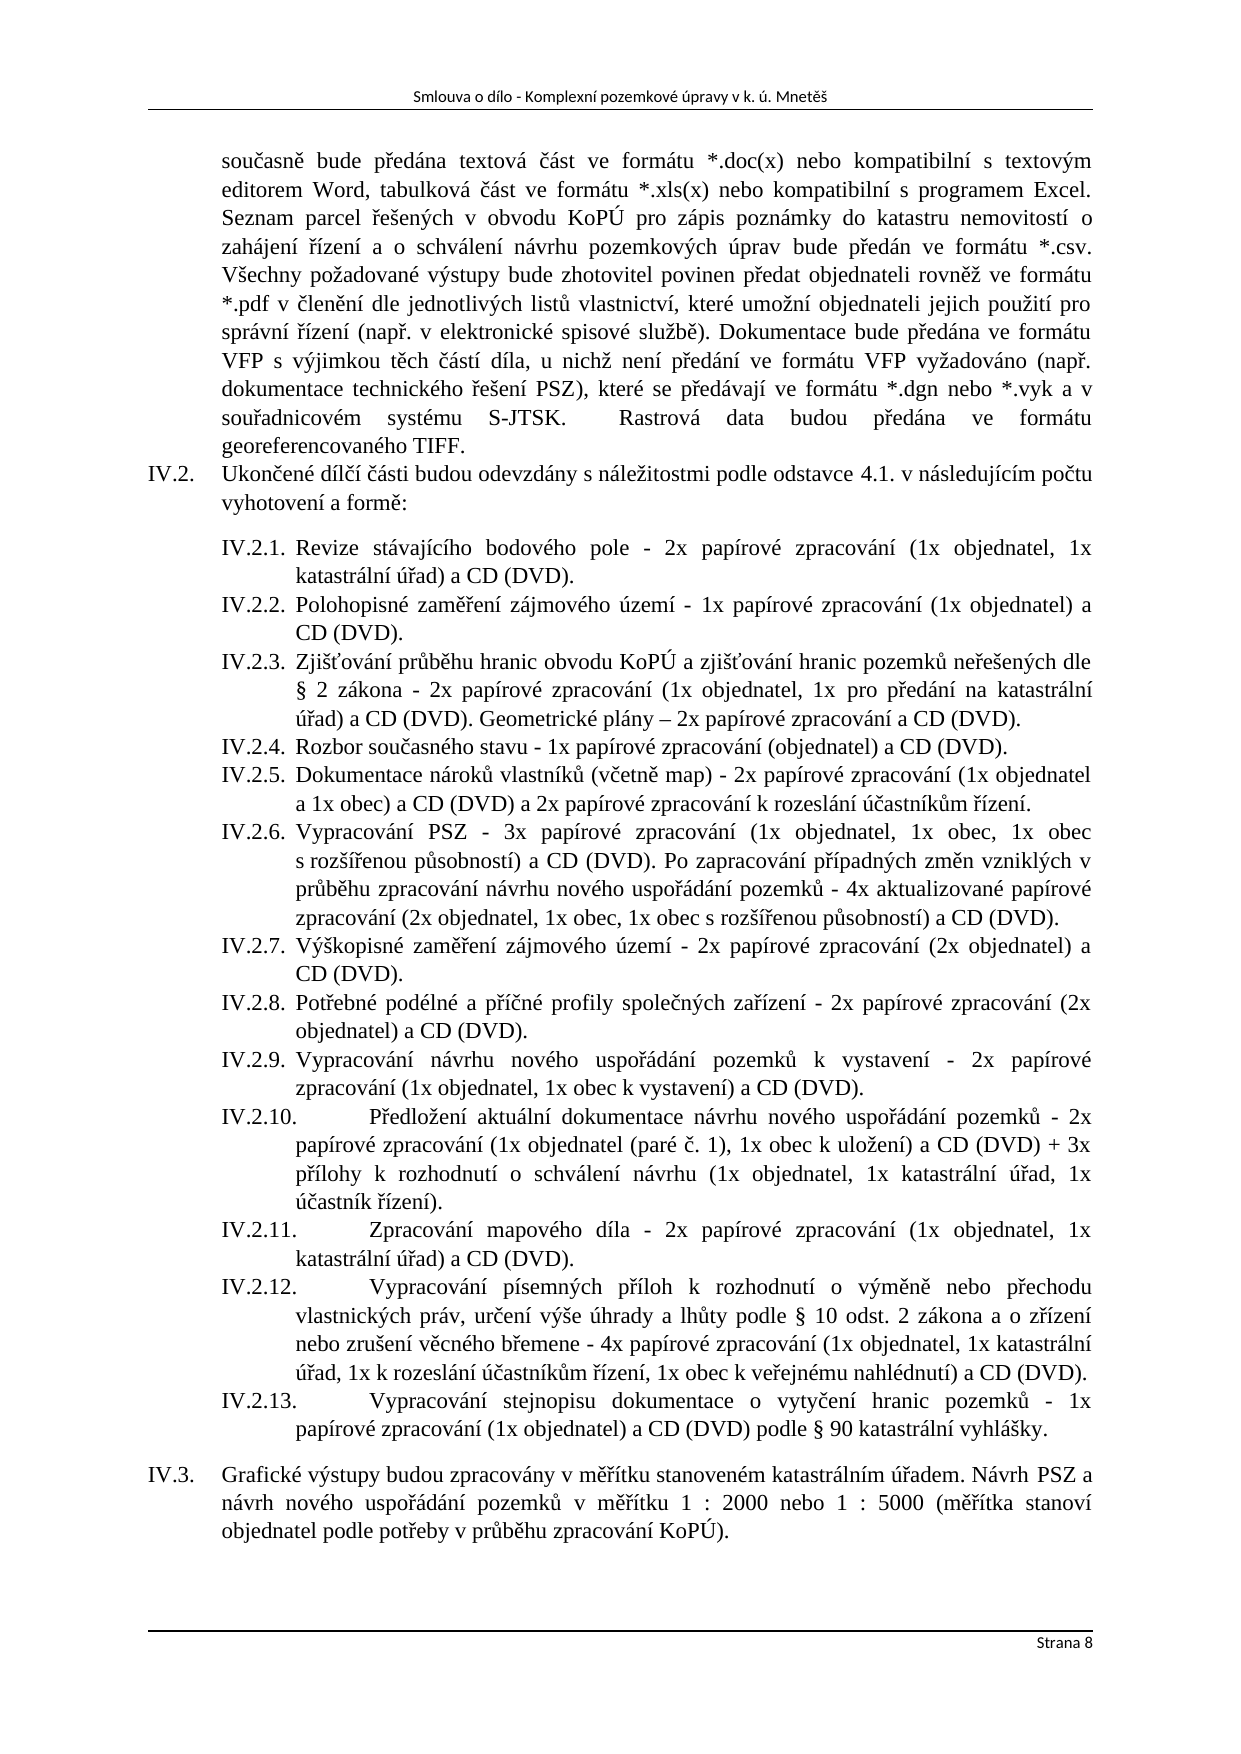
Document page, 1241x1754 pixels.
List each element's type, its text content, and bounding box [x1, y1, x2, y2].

text Revize stávajícího bodového pole - 2x papírové zpracování (1x objednatel, 1x katastrální úřad) a CD (DVD). [221, 534, 1093, 589]
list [148, 148, 1093, 458]
list Grafické výstupy budou zpracovány v měřítku stanoveném katastrálním úřadem. Návrh PSZ a návrh nového uspořádání pozemků v měřítku 1 : 2000 nebo 1 : 5000 (měřítka stanoví objednatel podle potřeby v průběhu zpracování KoPÚ). [148, 1461, 1093, 1544]
text Polohopisné zaměření zájmového území - 1x papírové zpracování (1x objednatel) a CD (DVD). [221, 591, 1093, 646]
text Rozbor současného stavu - 1x papírové zpracování (objednatel) a CD (DVD). [221, 733, 1093, 759]
text Vypracování stejnopisu dokumentace o vytyčení hranic pozemků - 1x papírové zpracování (1x objednatel) a CD (DVD) podle § 90 katastrální vyhlášky. [221, 1387, 1093, 1442]
text Výškopisné zaměření zájmového území - 2x papírové zpracování (2x objednatel) a CD (DVD). [221, 932, 1093, 987]
list Ukončené dílčí části budou odevzdány s náležitostmi podle odstavce 4.1. v následujícím počtu vyhotovení a formě: [148, 460, 1093, 515]
text Zjišťování průběhu hranic obvodu KoPÚ a zjišťování hranic pozemků neřešených dle § 2 zákona - 2x papírové zpracování (1x objednatel, 1x pro předání na katastrální úřad) a CD (DVD). Geometrické plány – 2x papírové zpracování a CD (DVD). [221, 648, 1093, 731]
text Dokumentace nároků vlastníků (včetně map) - 2x papírové zpracování (1x objednatel a 1x obec) a CD (DVD) a 2x papírové zpracování k rozeslání účastníkům řízení. [221, 761, 1093, 816]
text Potřebné podélné a příčné profily společných zařízení - 2x papírové zpracování (2x objednatel) a CD (DVD). [221, 989, 1093, 1044]
text Vypracování návrhu nového uspořádání pozemků k vystavení - 2x papírové zpracování (1x objednatel, 1x obec k vystavení) a CD (DVD). [221, 1046, 1093, 1101]
text Předložení aktuální dokumentace návrhu nového uspořádání pozemků - 2x papírové zpracování (1x objednatel (paré č. 1), 1x obec k uložení) a CD (DVD) + 3x přílohy k rozhodnutí o schválení návrhu (1x objednatel, 1x katastrální úřad, 1x účastník řízení). [221, 1103, 1093, 1214]
text Zpracování mapového díla - 2x papírové zpracování (1x objednatel, 1x katastrální úřad) a CD (DVD). [221, 1216, 1093, 1271]
text Vypracování PSZ - 3x papírové zpracování (1x objednatel, 1x obec, 1x obec s rozšířenou působností) a CD (DVD). Po zapracování případných změn vzniklých v průběhu zpracování návrhu nového uspořádání pozemků - 4x aktualizované papírové zpracování (2x objednatel, 1x obec, 1x obec s rozšířenou působností) a CD (DVD). [221, 818, 1093, 930]
text Vypracování písemných příloh k rozhodnutí o výměně nebo přechodu vlastnických práv, určení výše úhrady a lhůty podle § 10 odst. 2 zákona a o zřízení nebo zrušení věcného břemene - 4x papírové zpracování (1x objednatel, 1x katastrální úřad, 1x k rozeslání účastníkům řízení, 1x obec k veřejnému nahlédnutí) a CD (DVD). [221, 1273, 1093, 1385]
